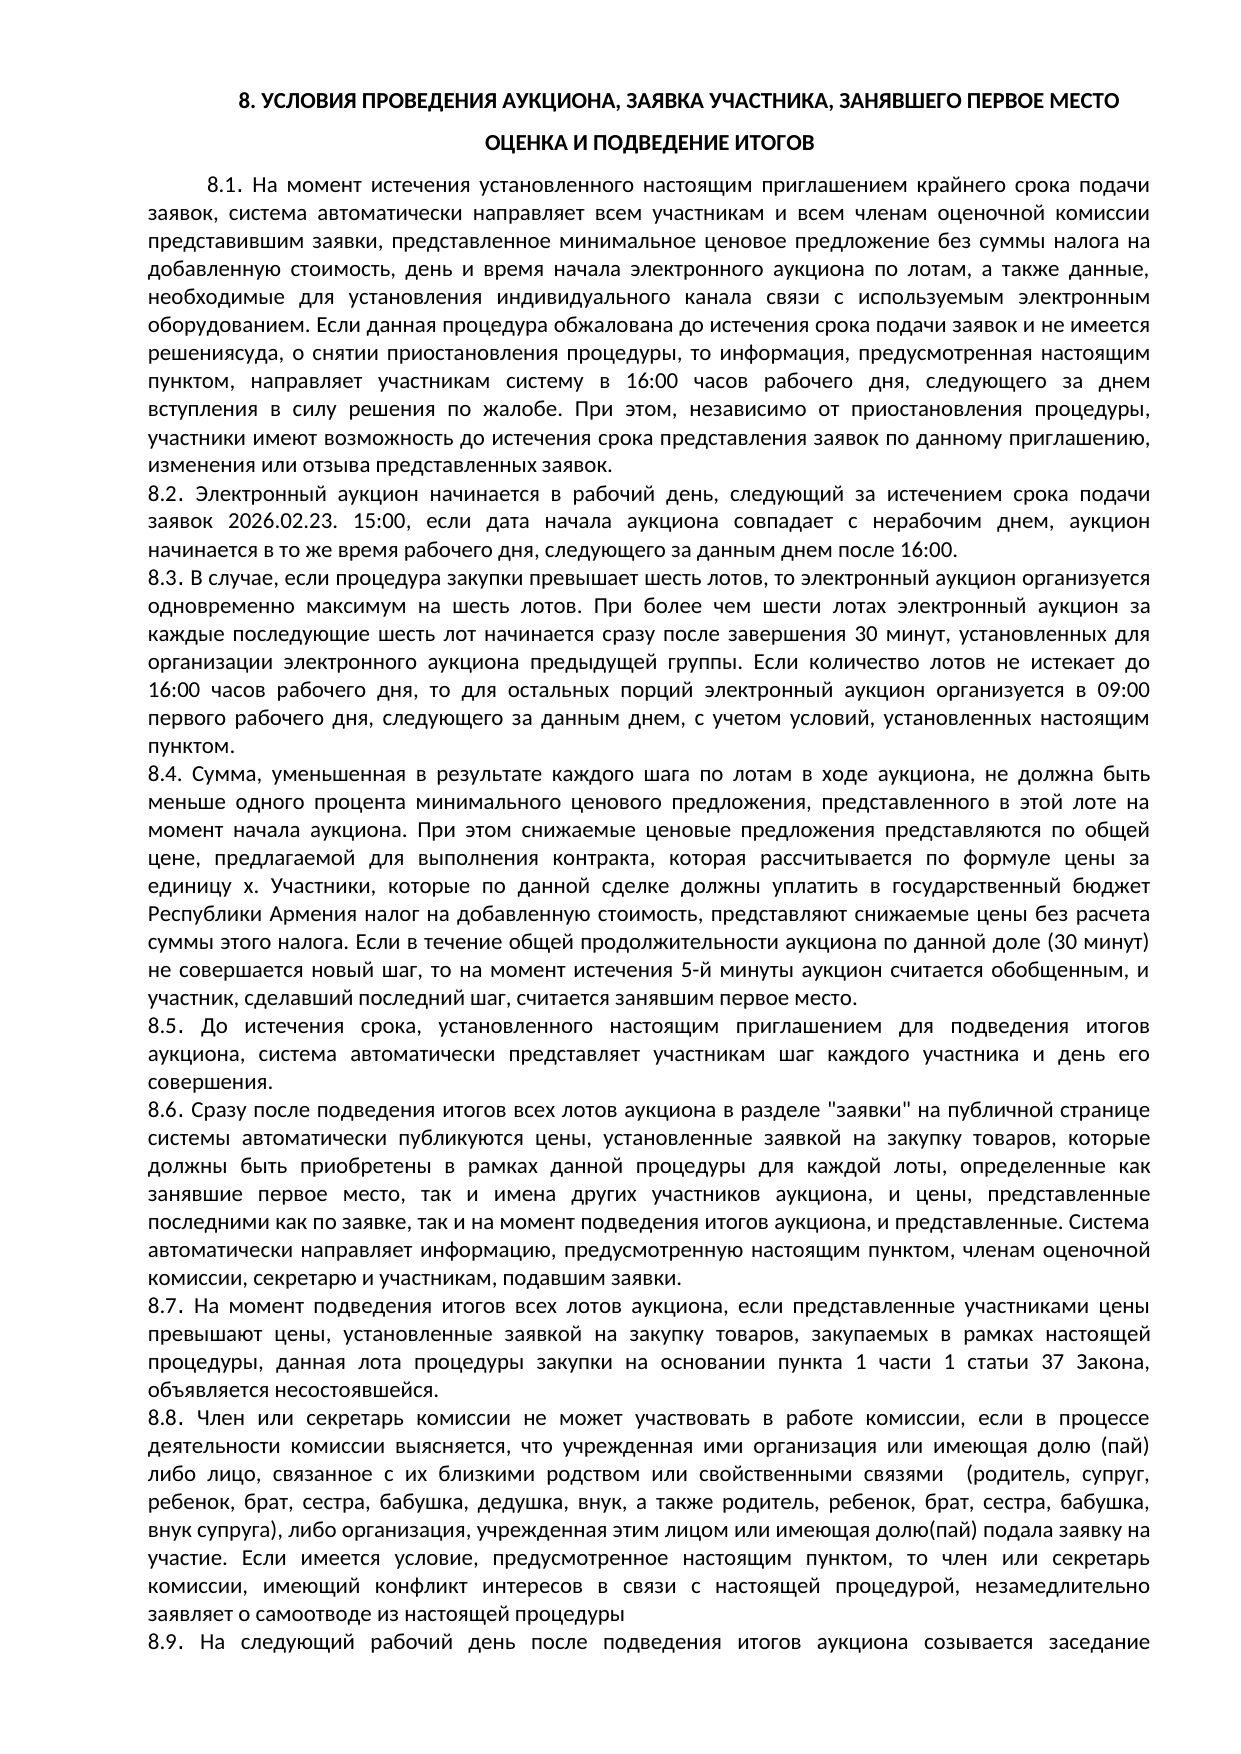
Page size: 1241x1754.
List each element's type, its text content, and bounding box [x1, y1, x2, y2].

text 8.1․ На момент истечения установленного настоящим приглашением крайнего срока подачи заявок, система автоматически направляет всем участникам и всем членам оценочной комиссии представившим заявки, представленное минимальное ценовое предложение без суммы налога на добавленную стоимость, день и время начала электронного аукциона по лотам, а также данные, необходимые для установления индивидуального канала связи с используемым электронным оборудованием. Если данная процедура обжалована до истечения срока подачи заявок и не имеется решениясуда, о снятии приостановления процедуры, то информация, предусмотренная настоящим пунктом, направляет участникам систему в 16:00 часов рабочего дня, следующего за днем вступления в силу решения по жалобе. При этом, независимо от приостановления процедуры, участники имеют возможность до истечения срока представления заявок по данному приглашению, изменения или отзыва представленных заявок. [148, 170, 1152, 479]
text 8.7․ На момент подведения итогов всех лотов аукциона, если представленные участниками цены превышают цены, установленные заявкой на закупку товаров, закупаемых в рамках настоящей процедуры, данная лота процедуры закупки на основании пункта 1 части 1 статьи 37 Закона, объявляется несостоявшейся. [148, 1291, 1152, 1403]
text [148, 1627, 1152, 1656]
text 8.2․ Электронный аукцион начинается в рабочий день, следующий за истечением срока подачи заявок 2026.02.23. 15:00 , если дата начала аукциона совпадает с нерабочим днем, аукцион начинается в то же время рабочего дня, следующего за данным днем после 16:00. [148, 479, 1152, 563]
text 8.8․ Член или секретарь комиссии не может участвовать в работе комиссии, если в процессе деятельности комиссии выясняется, что учрежденная ими организация или имеющая долю (пай) либо лицо, связанное с их близкими родством или свойственными связями (родитель, супруг, ребенок, брат, сестра, бабушка, дедушка, внук, а также родитель, ребенок, брат, сестра, бабушка, внук супруга), либо организация, учрежденная этим лицом или имеющая долю(пай) подала заявку на участие. Если имеется условие, предусмотренное настоящим пунктом, то член или секретарь комиссии, имеющий конфликт интересов в связи с настоящей процедурой, незамедлительно заявляет о самоотводе из настоящей процедуры [148, 1403, 1152, 1627]
text 8.4. Сумма, уменьшенная в результате каждого шага по лотам в ходе аукциона, не должна быть меньше одного процента минимального ценового предложения, представленного в этой лоте на момент начала аукциона. При этом снижаемые ценовые предложения представляются по общей цене, предлагаемой для выполнения контракта, которая рассчитывается по формуле цены за единицу x. Участники, которые по данной сделке должны уплатить в государственный бюджет Республики Армения налог на добавленную стоимость, представляют снижаемые цены без расчета суммы этого налога. Если в течение общей продолжительности аукциона по данной доле (30 минут) не совершается новый шаг, то на момент истечения 5-й минуты аукцион считается обобщенным, и участник, сделавший последний шаг, считается занявшим первое место. [148, 759, 1152, 1011]
text 8.3․ В случае, если процедура закупки превышает шесть лотов, то электронный аукцион организуется одновременно максимум на шесть лотов. При более чем шести лотах электронный аукцион за каждые последующие шесть лот начинается сразу после завершения 30 минут, установленных для организации электронного аукциона предыдущей группы. Если количество лотов не истекает до 16:00 часов рабочего дня, то для остальных порций электронный аукцион организуется в 09:00 первого рабочего дня, следующего за данным днем, с учетом условий, установленных настоящим пунктом. [148, 563, 1152, 759]
text 8.6․ Сразу после подведения итогов всех лотов аукциона в разделе "заявки" на публичной странице системы автоматически публикуются цены, установленные заявкой на закупку товаров, которые должны быть приобретены в рамках данной процедуры для каждой лоты, определенные как занявшие первое место, так и имена других участников аукциона, и цены, представленные последними как по заявке, так и на момент подведения итогов аукциона, и представленные. Система автоматически направляет информацию, предусмотренную настоящим пунктом, членам оценочной комиссии, секретарю и участникам, подавшим заявки. [148, 1095, 1152, 1291]
text 8.5․ До истечения срока, установленного настоящим приглашением для подведения итогов аукциона, система автоматически представляет участникам шаг каждого участника и день его совершения. [148, 1011, 1152, 1095]
text 8. УСЛОВИЯ ПРОВЕДЕНИЯ АУКЦИОНА, ЗАЯВКА УЧАСТНИКА, ЗАНЯВШЕГО ПЕРВОЕ МЕСТО ОЦЕНКА И ПОДВЕДЕНИЕ ИТОГОВ [148, 86, 1152, 156]
